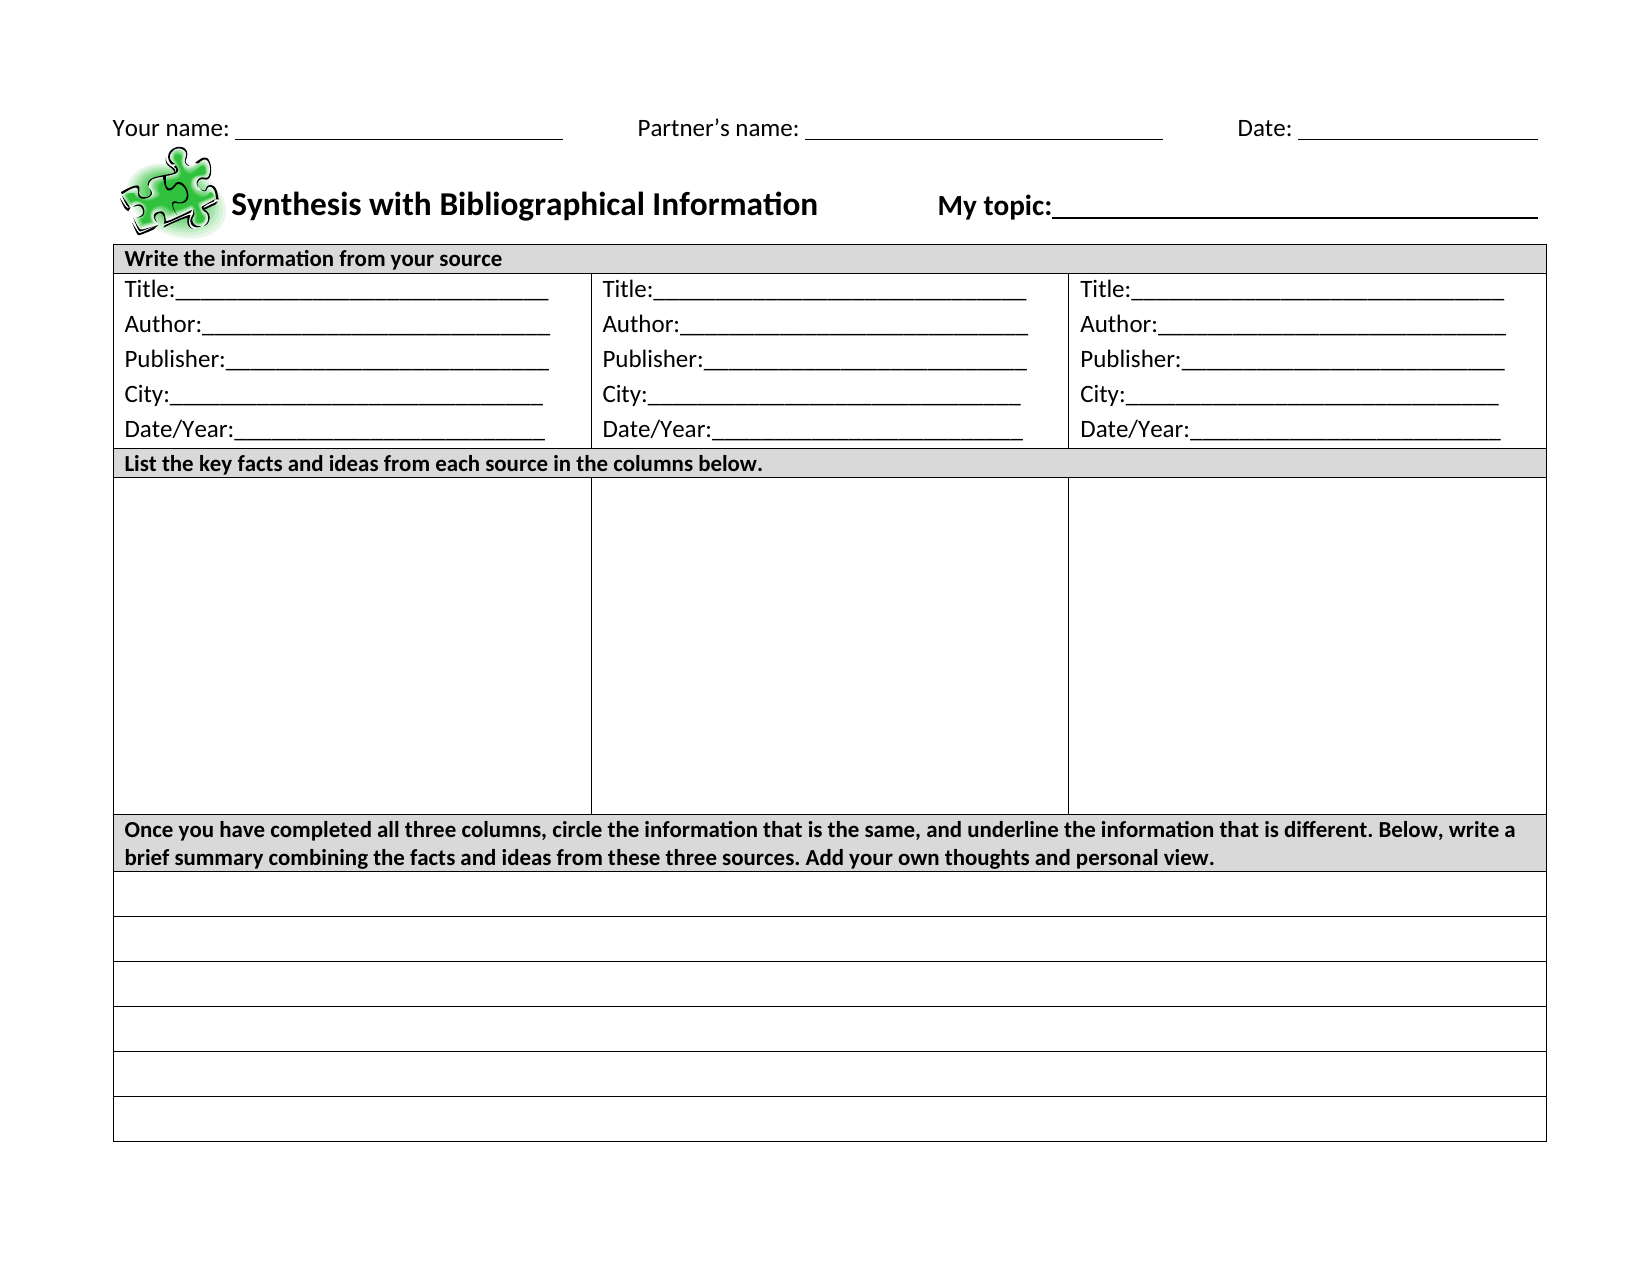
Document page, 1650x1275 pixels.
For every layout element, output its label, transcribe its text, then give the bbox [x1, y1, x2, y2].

table_cell Title:______________________________ Author:____________________________ Publisher:__________________________ City:______________________________ Date/Year:_________________________ [1069, 274, 1546, 448]
text Synthesis with Bibliographical Information My topic: [213, 183, 1537, 224]
table_cell [114, 1052, 1546, 1096]
table_cell [114, 1007, 1546, 1051]
table_cell [114, 1097, 1546, 1141]
table_cell [1069, 478, 1546, 814]
text Your name: Partner’s name: Date: [112, 112, 1537, 143]
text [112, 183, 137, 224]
table_header Write the information from your source [114, 245, 1546, 273]
table_cell [114, 478, 591, 814]
table_cell [114, 962, 1546, 1006]
table_cell Title:______________________________ Author:____________________________ Publisher:__________________________ City:______________________________ Date/Year:_________________________ [592, 274, 1068, 448]
table_cell Once you have completed all three columns, circle the information that is the same, and underline the information that is different. Below, write a brief summary combining the facts and ideas from these three sources. Add your own thoughts and personal view. [114, 815, 1546, 871]
table_cell [114, 872, 1546, 916]
table_cell Title:______________________________ Author:____________________________ Publisher:__________________________ City:______________________________ Date/Year:_________________________ [114, 274, 591, 448]
table_cell [114, 917, 1546, 961]
table_cell [592, 478, 1068, 814]
table_cell List the key facts and ideas from each source in the columns below. [114, 449, 1546, 477]
